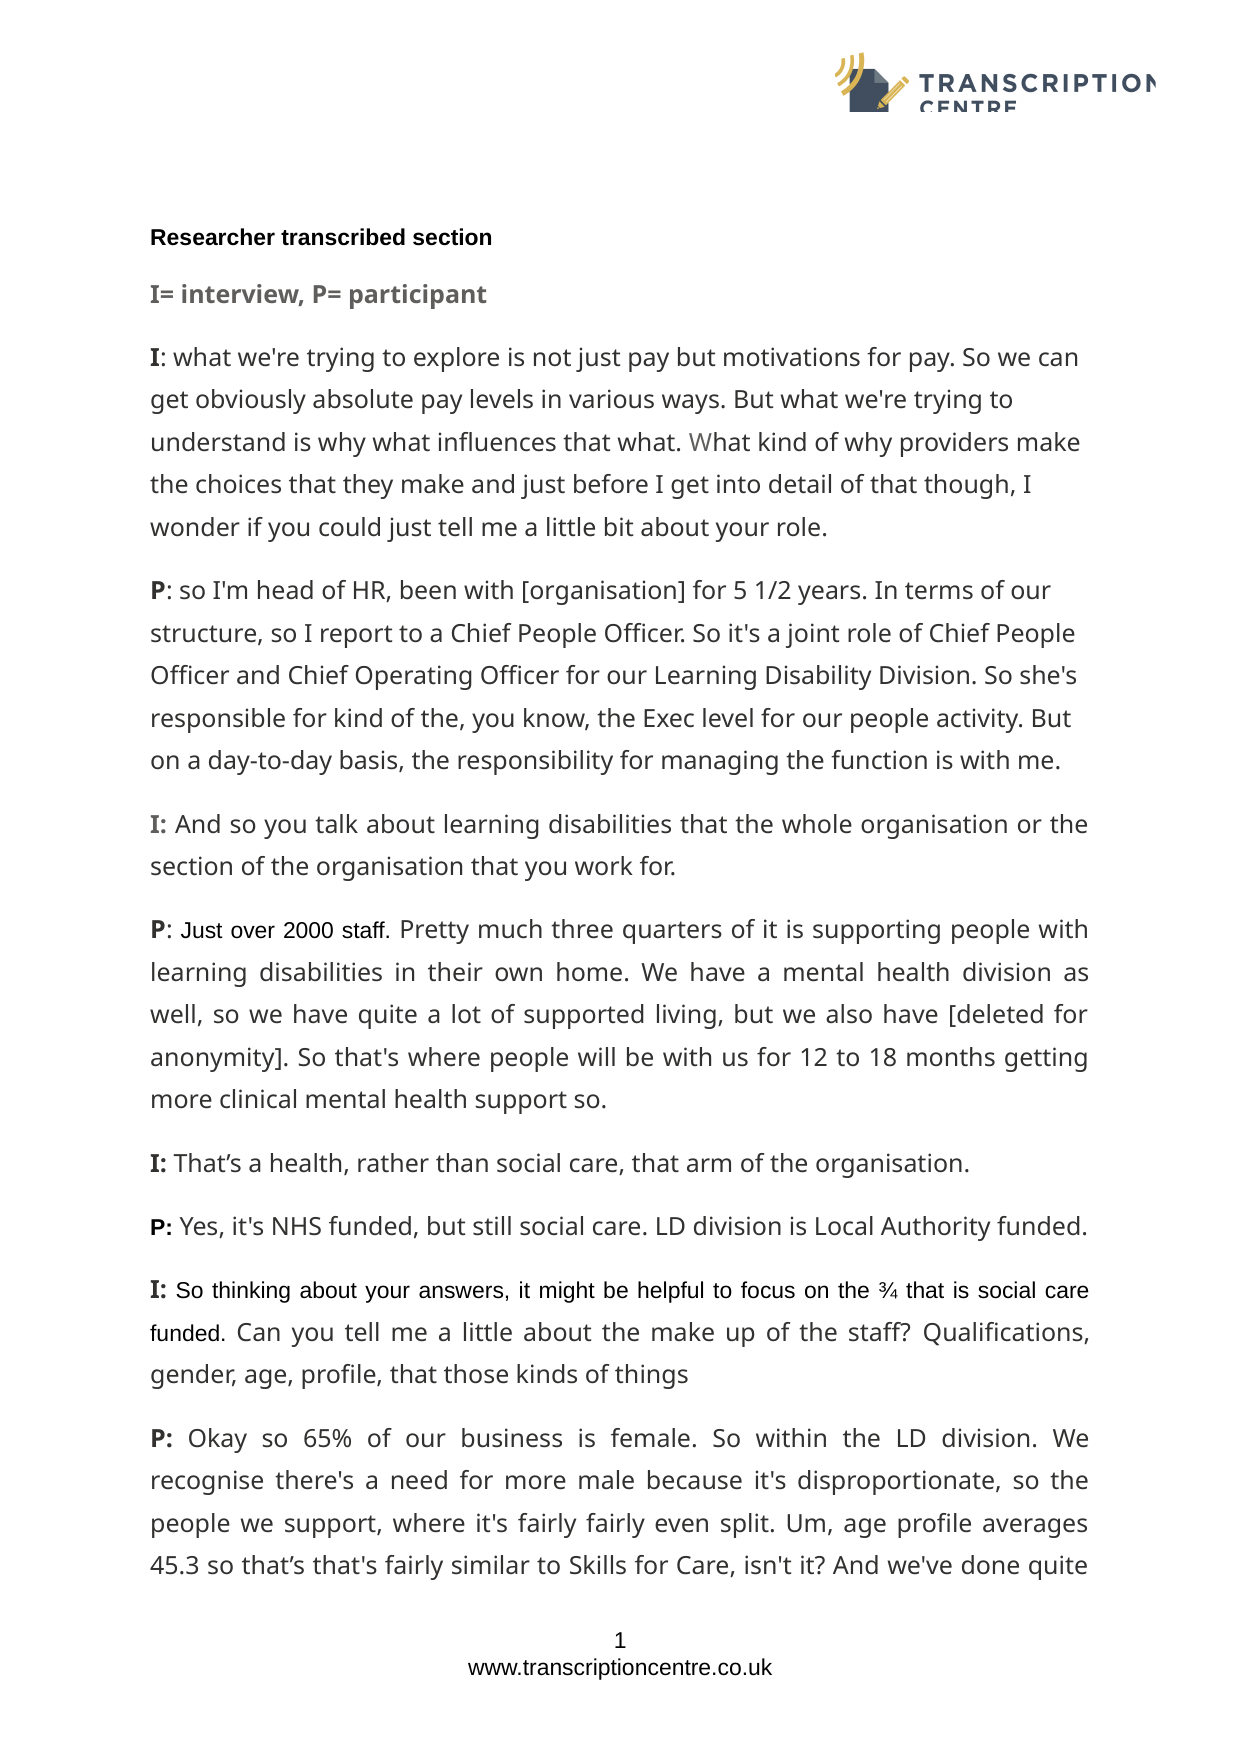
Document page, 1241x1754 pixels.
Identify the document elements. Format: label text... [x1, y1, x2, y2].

text P: Just over 2000 staff. Pretty much three quarters of it is supporting people with learning disabilities in their own home. We have a mental health division as well, so we have quite a lot of supported living, but we also have [deleted for anonymity]. So that's where people will be with us for 12 to 18 months getting more clinical mental health support so. [150, 912, 1090, 1116]
picture [834, 52, 1156, 112]
text I: So thinking about your answers, it might be helpful to focus on the ¾ that is social care funded. Can you tell me a little about the make up of the staff? Qualifications, gender, age, profile, that those kinds of things [150, 1272, 1090, 1391]
text I: And so you talk about learning disabilities that the whole organisation or the section of the organisation that you work for. [150, 806, 1090, 883]
text P: so I'm head of HR, been with [organisation] for 5 1/2 years. In terms of our structure, so I report to a Chief People Officer. So it's a joint role of Chief People Officer and Chief Operating Officer for our Learning Disability Division. So she's responsible for kind of the, you know, the Exec level for our people activity. But on a day-to-day basis, the responsibility for managing the function is with me. [150, 573, 1090, 777]
text I: what we're trying to explore is not just pay but motivations for pay. So we can get obviously absolute pay levels in various ways. But what we're trying to understand is why what influences that what. What kind of why providers make the choices that they make and just before I get into detail of that though, I wonder if you could just tell me a little bit about your role. [150, 339, 1090, 544]
text I: That’s a health, rather than social care, that arm of the organisation. [150, 1145, 1090, 1179]
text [150, 1420, 1090, 1582]
text P: Yes, it's NHS funded, but still social care. LD division is Local Authority funded. [150, 1209, 1090, 1243]
text I= interview, P= participant [150, 276, 1090, 310]
text Researcher transcribed section [150, 223, 1090, 250]
